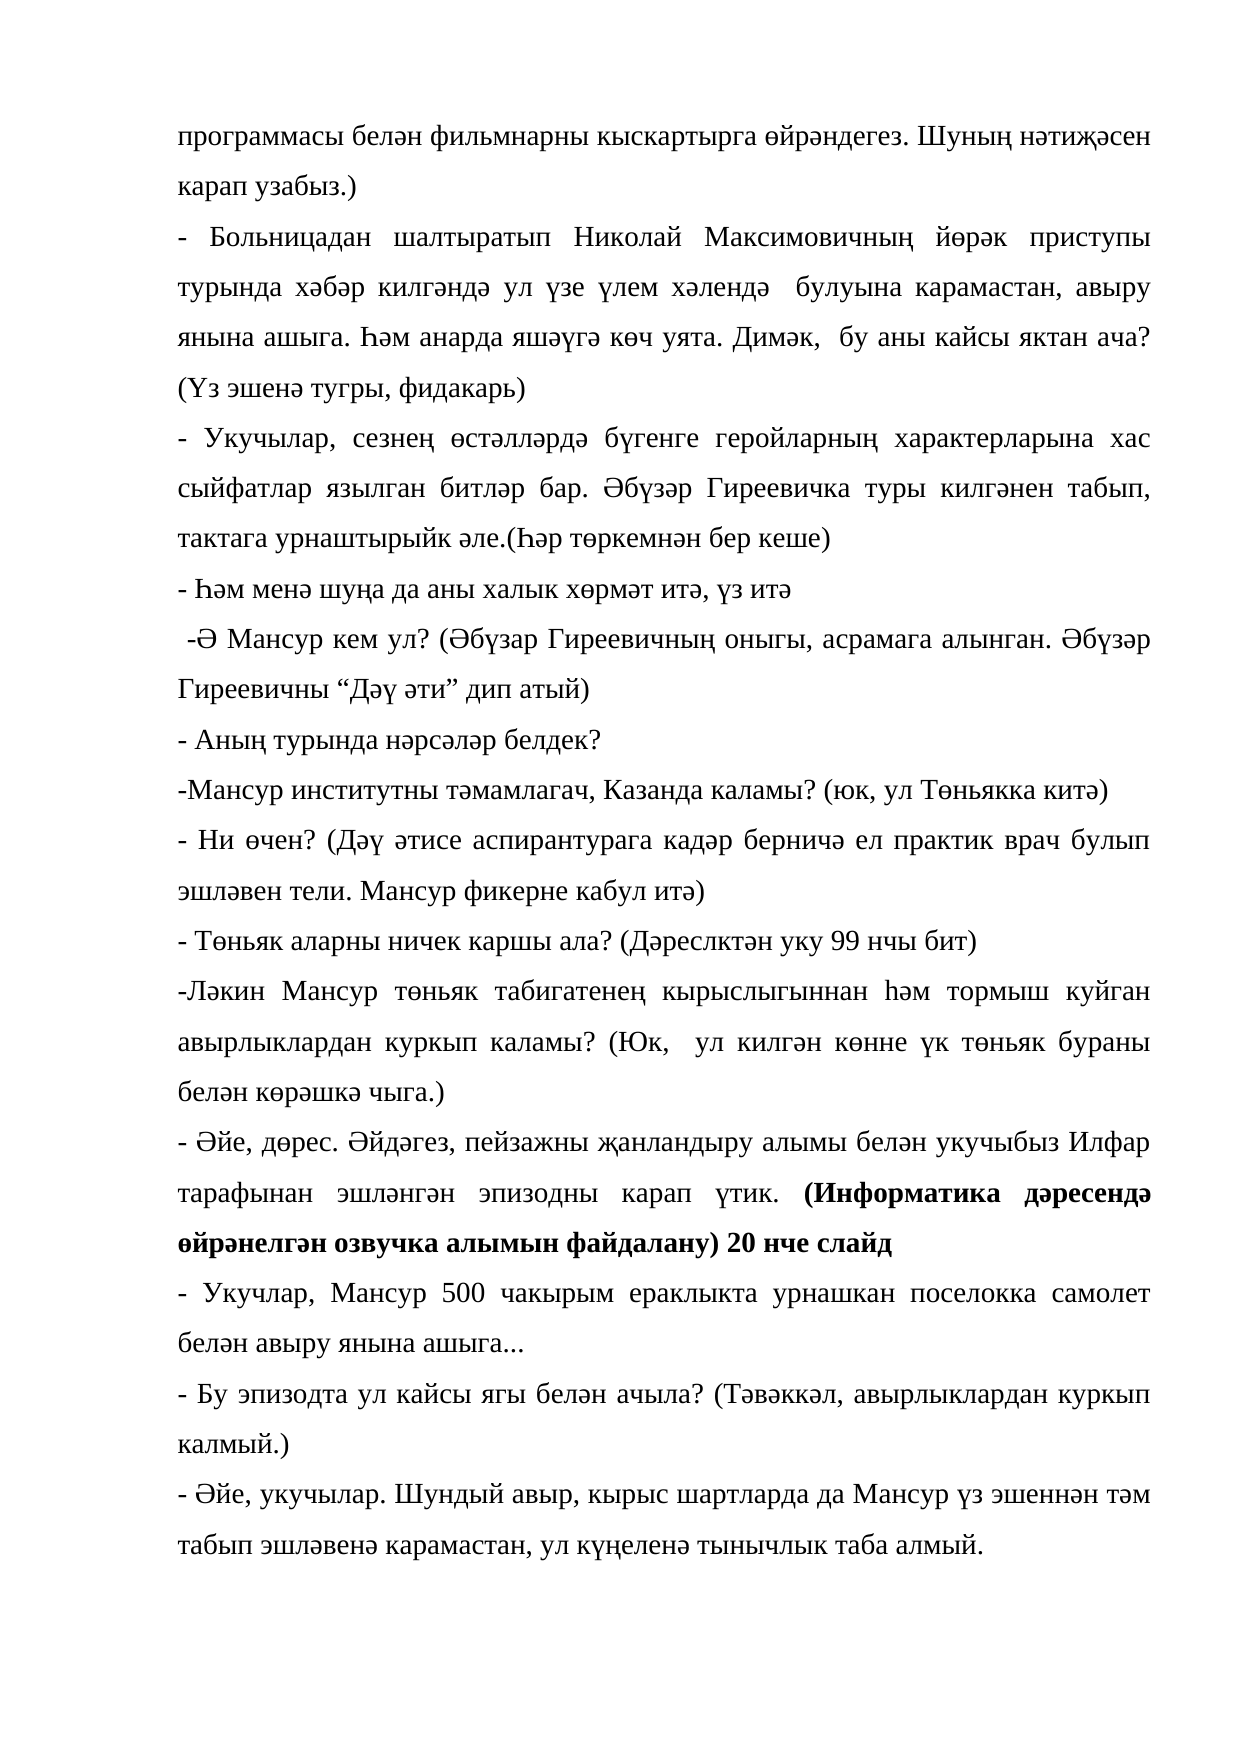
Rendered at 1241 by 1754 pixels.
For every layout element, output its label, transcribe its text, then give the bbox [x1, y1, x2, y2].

text - Аның турында нәрсәләр белдек? [177, 722, 1152, 755]
text -Мансур институтны тәмамлагач, Казанда каламы? (юк, ул Төньякка китә) [177, 772, 1152, 806]
text - Әйе, укучылар. Шундый авыр, кырыс шартларда да Мансур үз эшеннән тәм табып эшләвенә карамастан, ул күңеленә тынычлык таба алмый. [177, 1477, 1152, 1560]
text - Бу эпизодта ул кайсы ягы белән ачыла? (Тәвәккәл, авырлыклардан куркып калмый.) [177, 1376, 1152, 1460]
text - Төньяк аларны ничек каршы ала? (Дәреслктән уку 99 нчы бит) [177, 923, 1152, 957]
text - Больницадан шалтыратып Николай Максимовичның йөрәк приступы турында хәбәр килгәндә ул үзе үлем хәлендә булуына карамастан, авыру янына ашыга. Һәм анарда яшәүгә көч уята. Димәк, бу аны кайсы яктан ача? (Үз эшенә тугры, фидакарь) [177, 219, 1152, 403]
text - Укучлар, Мансур 500 чакырым ераклыкта урнашкан поселокка самолет белән авыру янына ашыга... [177, 1275, 1152, 1359]
text - Ни өчен? (Дәү әтисе аспирантурага кадәр берничә ел практик врач булып эшләвен тели. Мансур фикерне кабул итә) [177, 822, 1152, 906]
text - Әйе, дөрес. Әйдәгез, пейзажны җанландыру алымы белән укучыбыз Илфар тарафынан эшләнгән эпизодны карап үтик. (Информатика дәресендә өйрәнелгән озвучка алымын файдалану) 20 нче слайд [177, 1124, 1152, 1258]
text - Һәм менә шуңа да аны халык хөрмәт итә, үз итә [177, 571, 1152, 604]
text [177, 118, 1152, 202]
text -Ләкин Мансур төньяк табигатенең кырыслыгыннан һәм тормыш куйган авырлыклардан куркып каламы? (Юк, ул килгән көнне үк төньяк бураны белән көрәшкә чыга.) [177, 973, 1152, 1108]
text - Укучылар, сезнең өстәлләрдә бүгенге геройларның характерларына хас сыйфатлар язылган битләр бар. Әбүзәр Гиреевичка туры килгәнен табып, тактага урнаштырыйк әле.(Һәр төркемнән бер кеше) [177, 420, 1152, 554]
text -Ә Мансур кем ул? (Әбүзар Гиреевичның оныгы, асрамага алынган. Әбүзәр Гиреевичны “Дәү әти” дип атый) [177, 621, 1152, 705]
